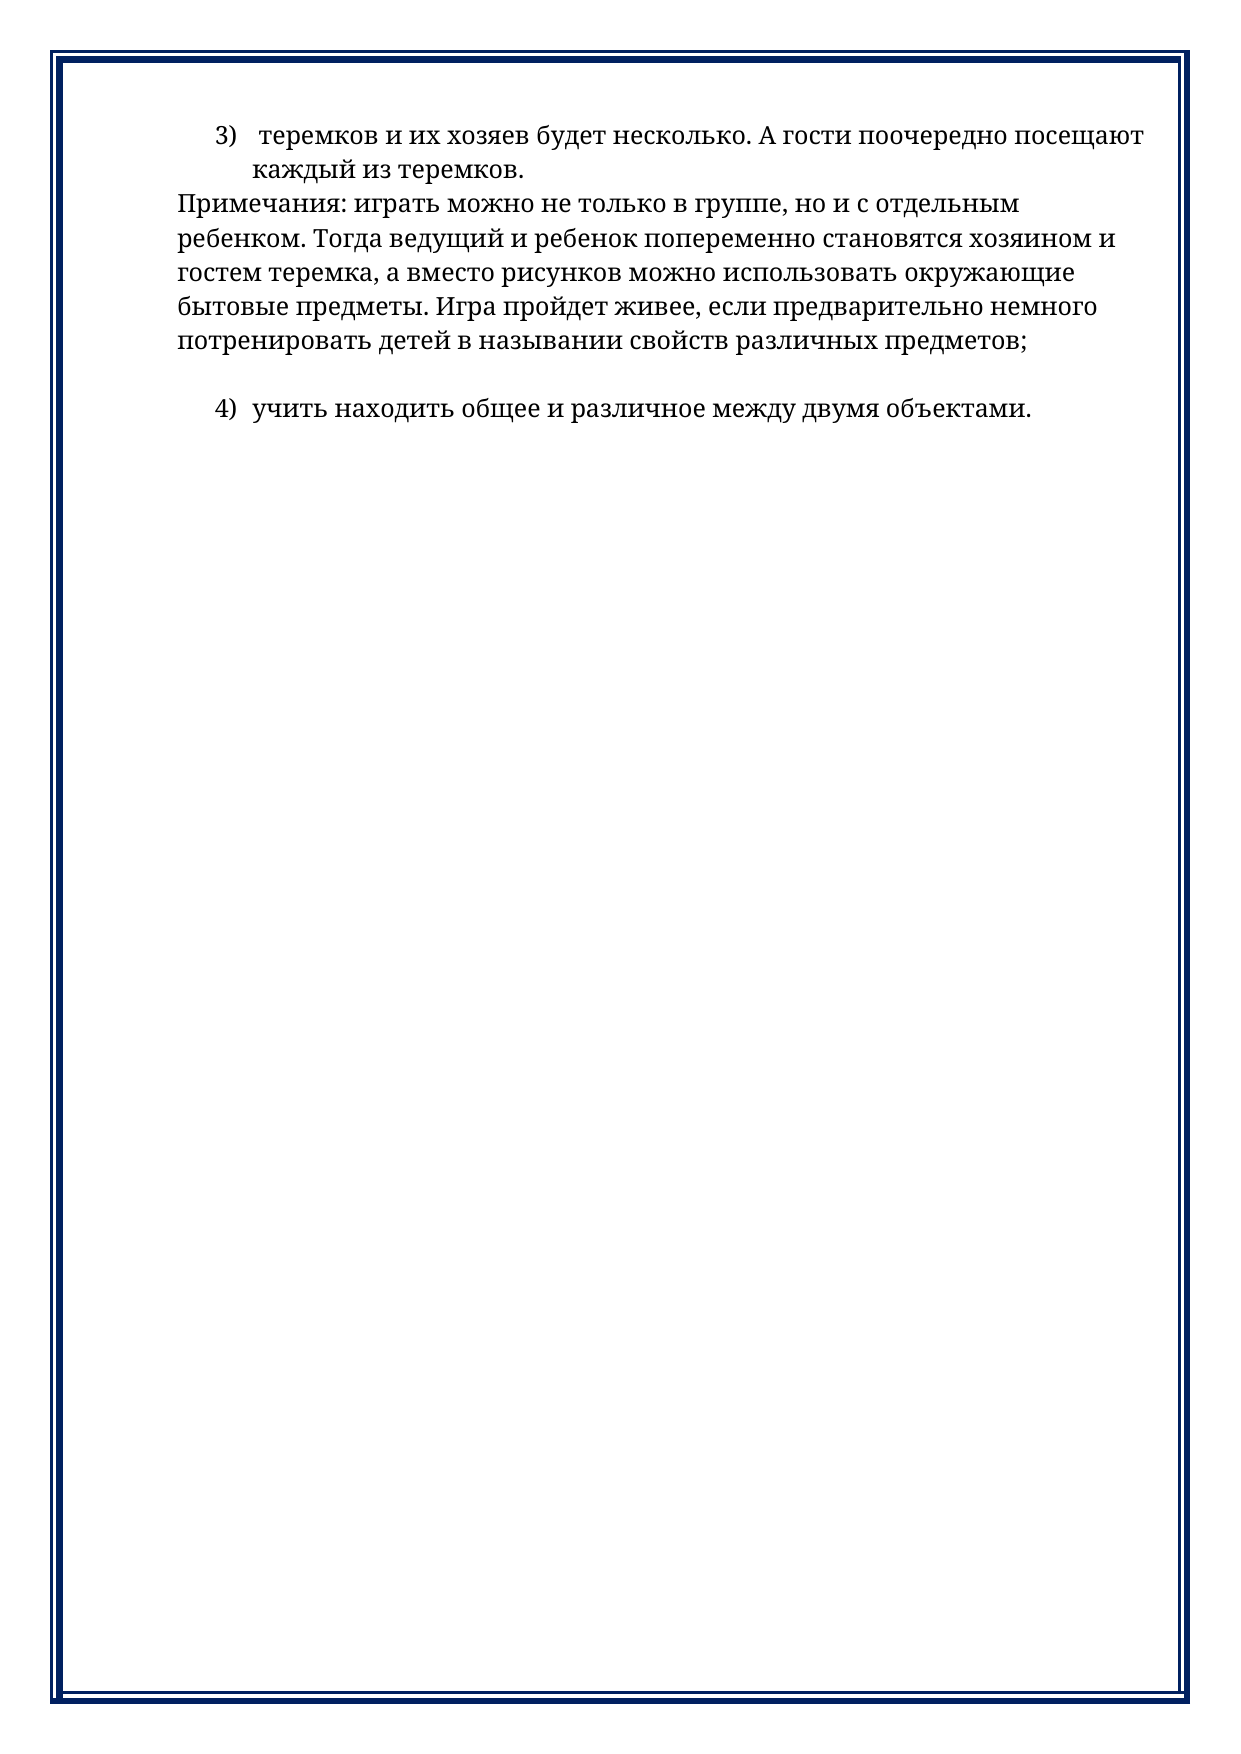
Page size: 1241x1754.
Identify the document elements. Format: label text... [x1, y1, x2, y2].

text Примечания: играть можно не только в группе, но и с отдельным ребенком. Тогда ведущий и ребенок попеременно становятся хозяином и гостем теремка, а вместо рисунков можно использовать окружающие бытовые предметы. Игра пройдет живее, если предварительно немного потренировать детей в назывании свойств различных предметов; [177, 186, 1152, 356]
list учить находить общее и различное между двумя объектами. [214, 391, 1152, 424]
list теремков и их хозяев будет несколько. А гости поочередно посещают каждый из теремков. [214, 118, 1152, 186]
